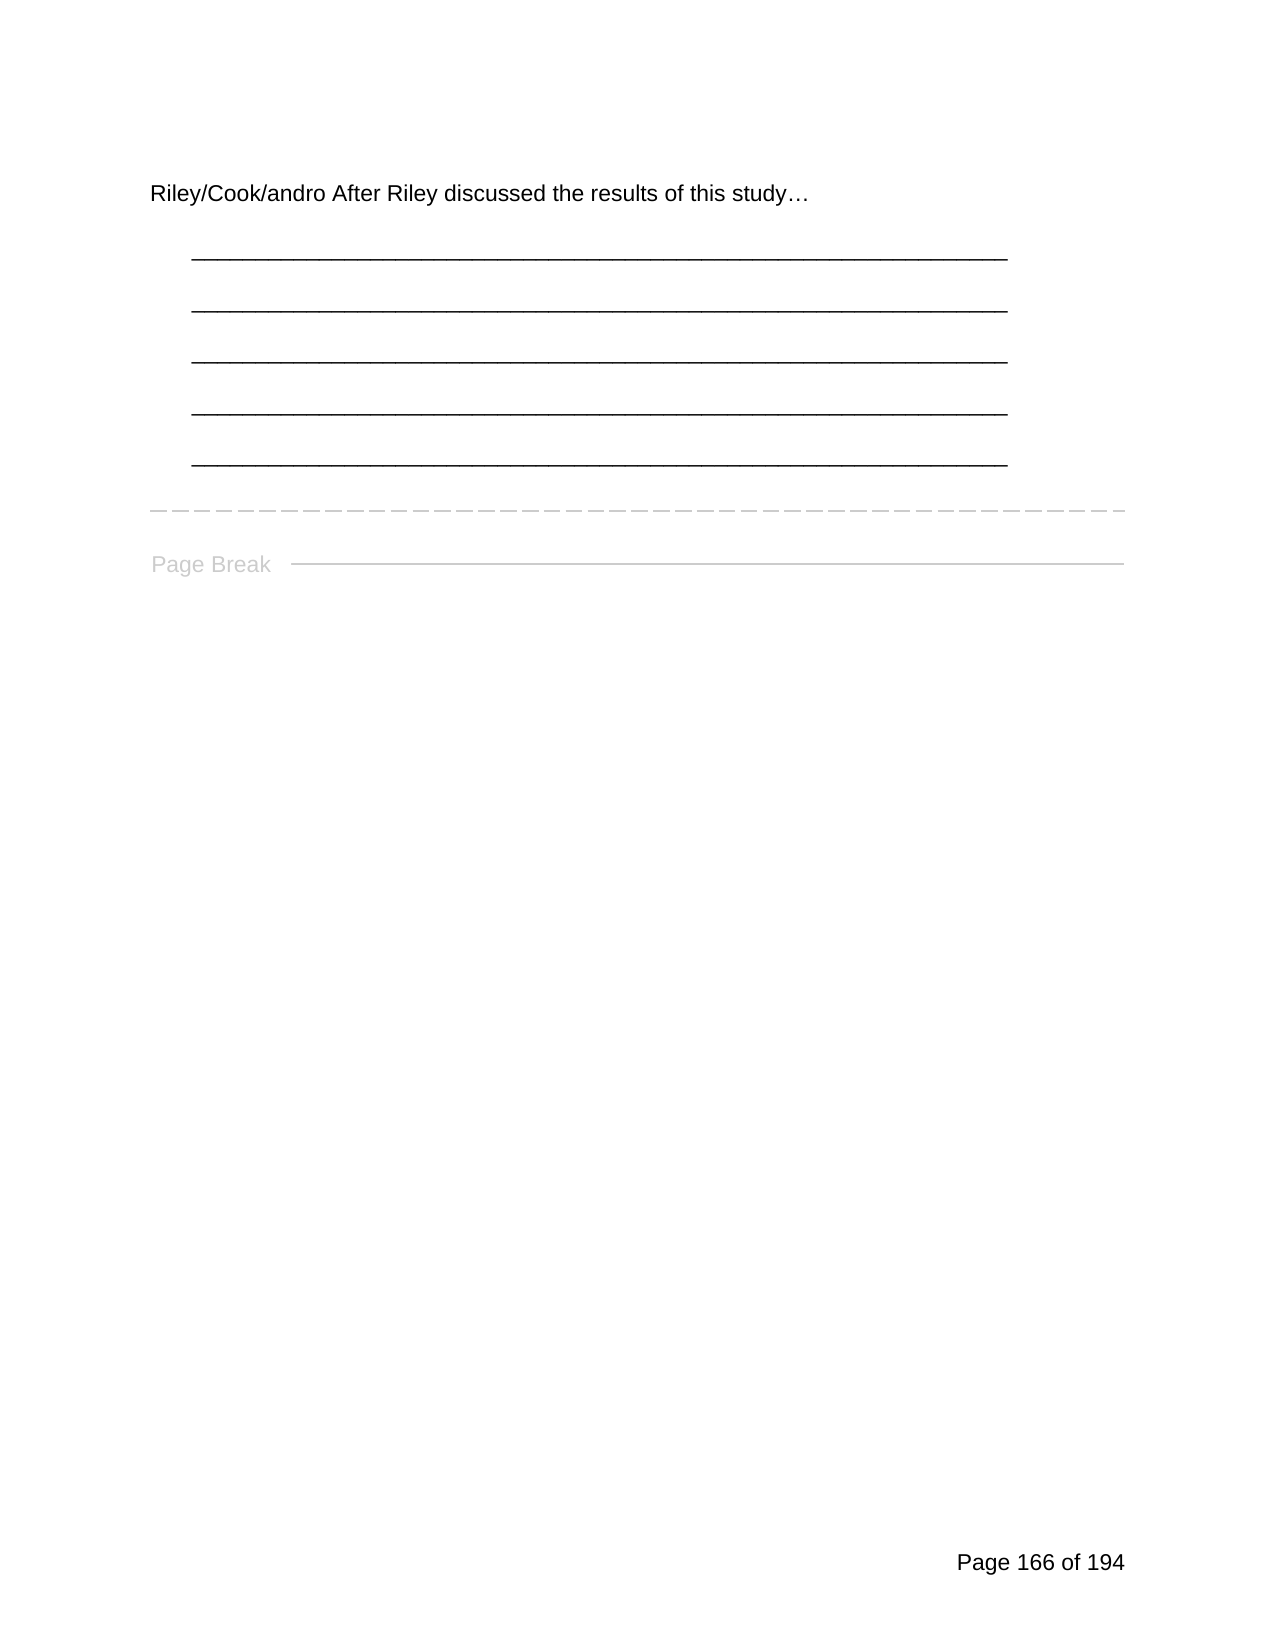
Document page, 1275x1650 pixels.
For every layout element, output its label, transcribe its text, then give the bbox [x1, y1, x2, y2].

text ________________________________________________________________ [150, 338, 1125, 364]
text Riley/Cook/andro After Riley discussed the results of this study… [150, 180, 1125, 207]
text ________________________________________________________________ [150, 389, 1125, 416]
text ________________________________________________________________ [150, 287, 1125, 313]
text ________________________________________________________________ [150, 441, 1125, 467]
text ________________________________________________________________ [150, 235, 1125, 262]
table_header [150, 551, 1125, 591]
